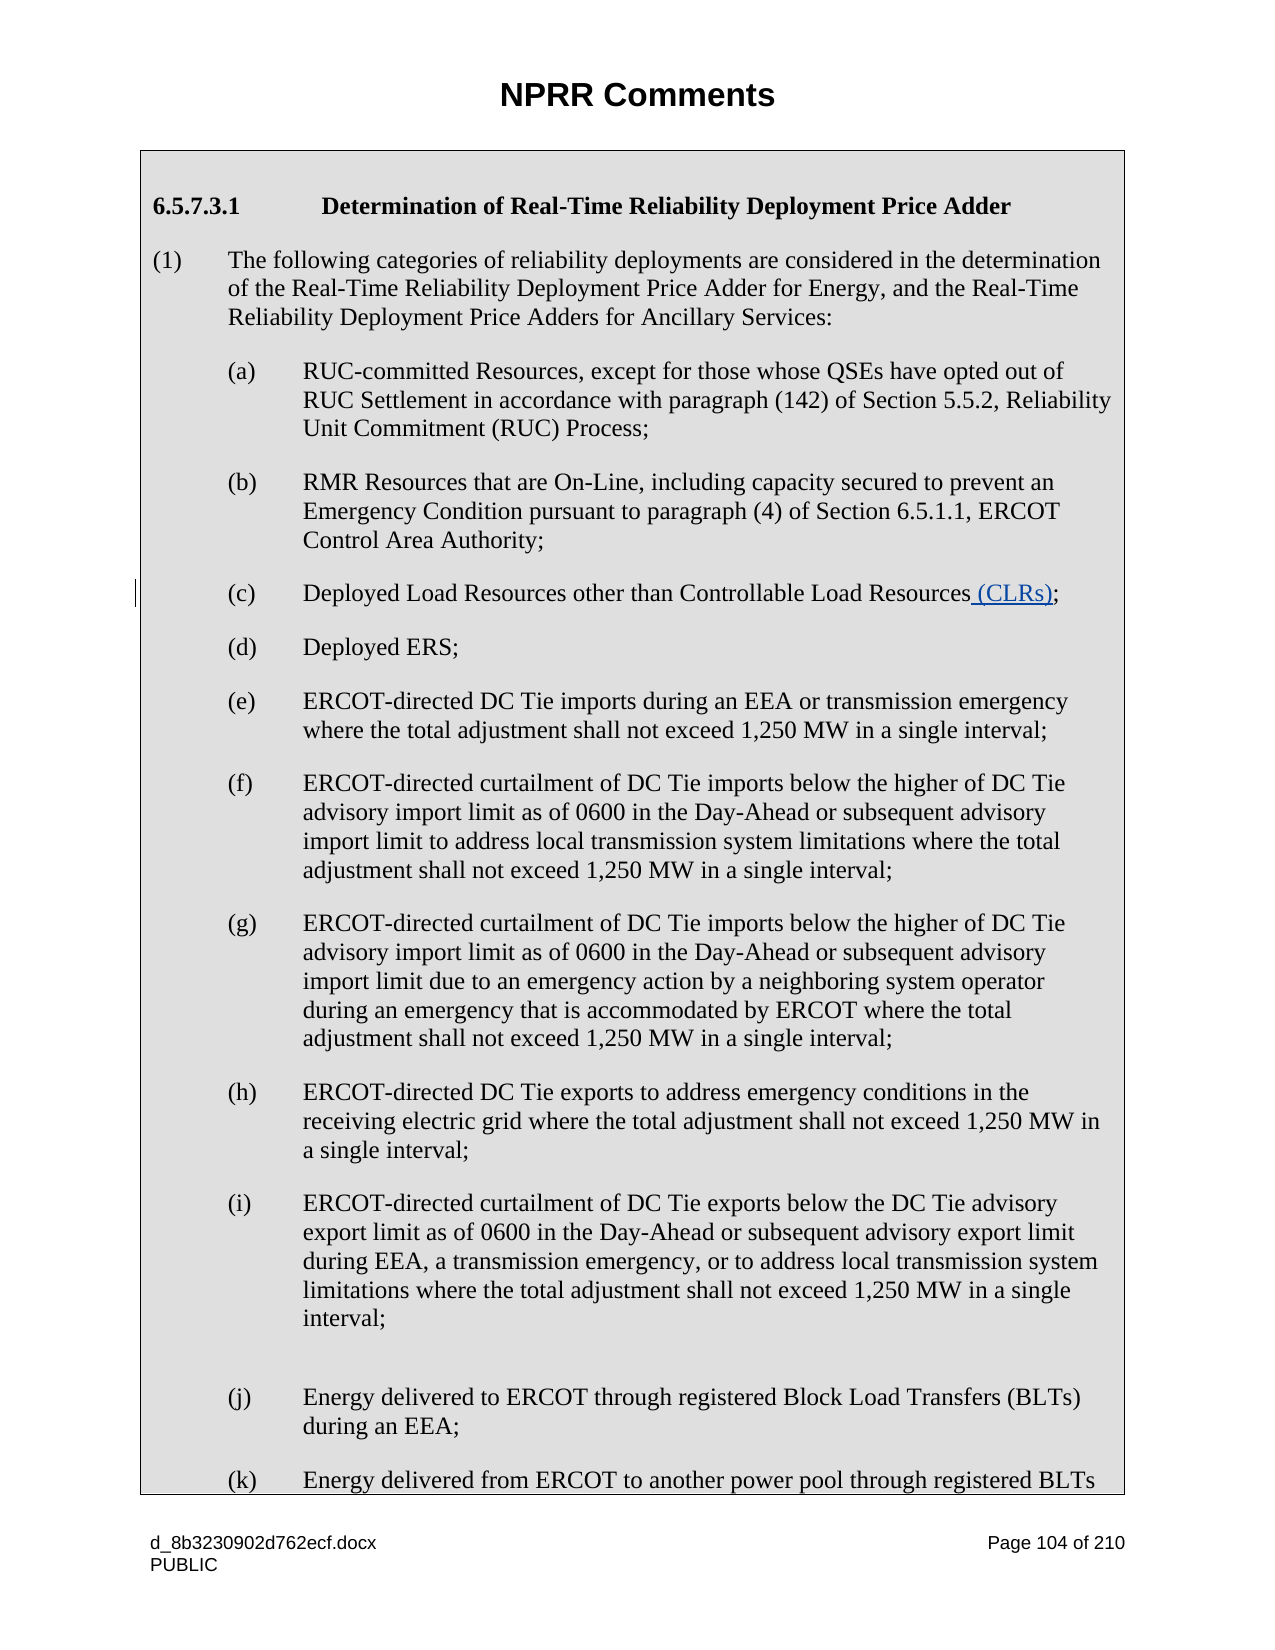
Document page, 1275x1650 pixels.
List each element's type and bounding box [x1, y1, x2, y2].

table_header [141, 151, 1124, 1493]
